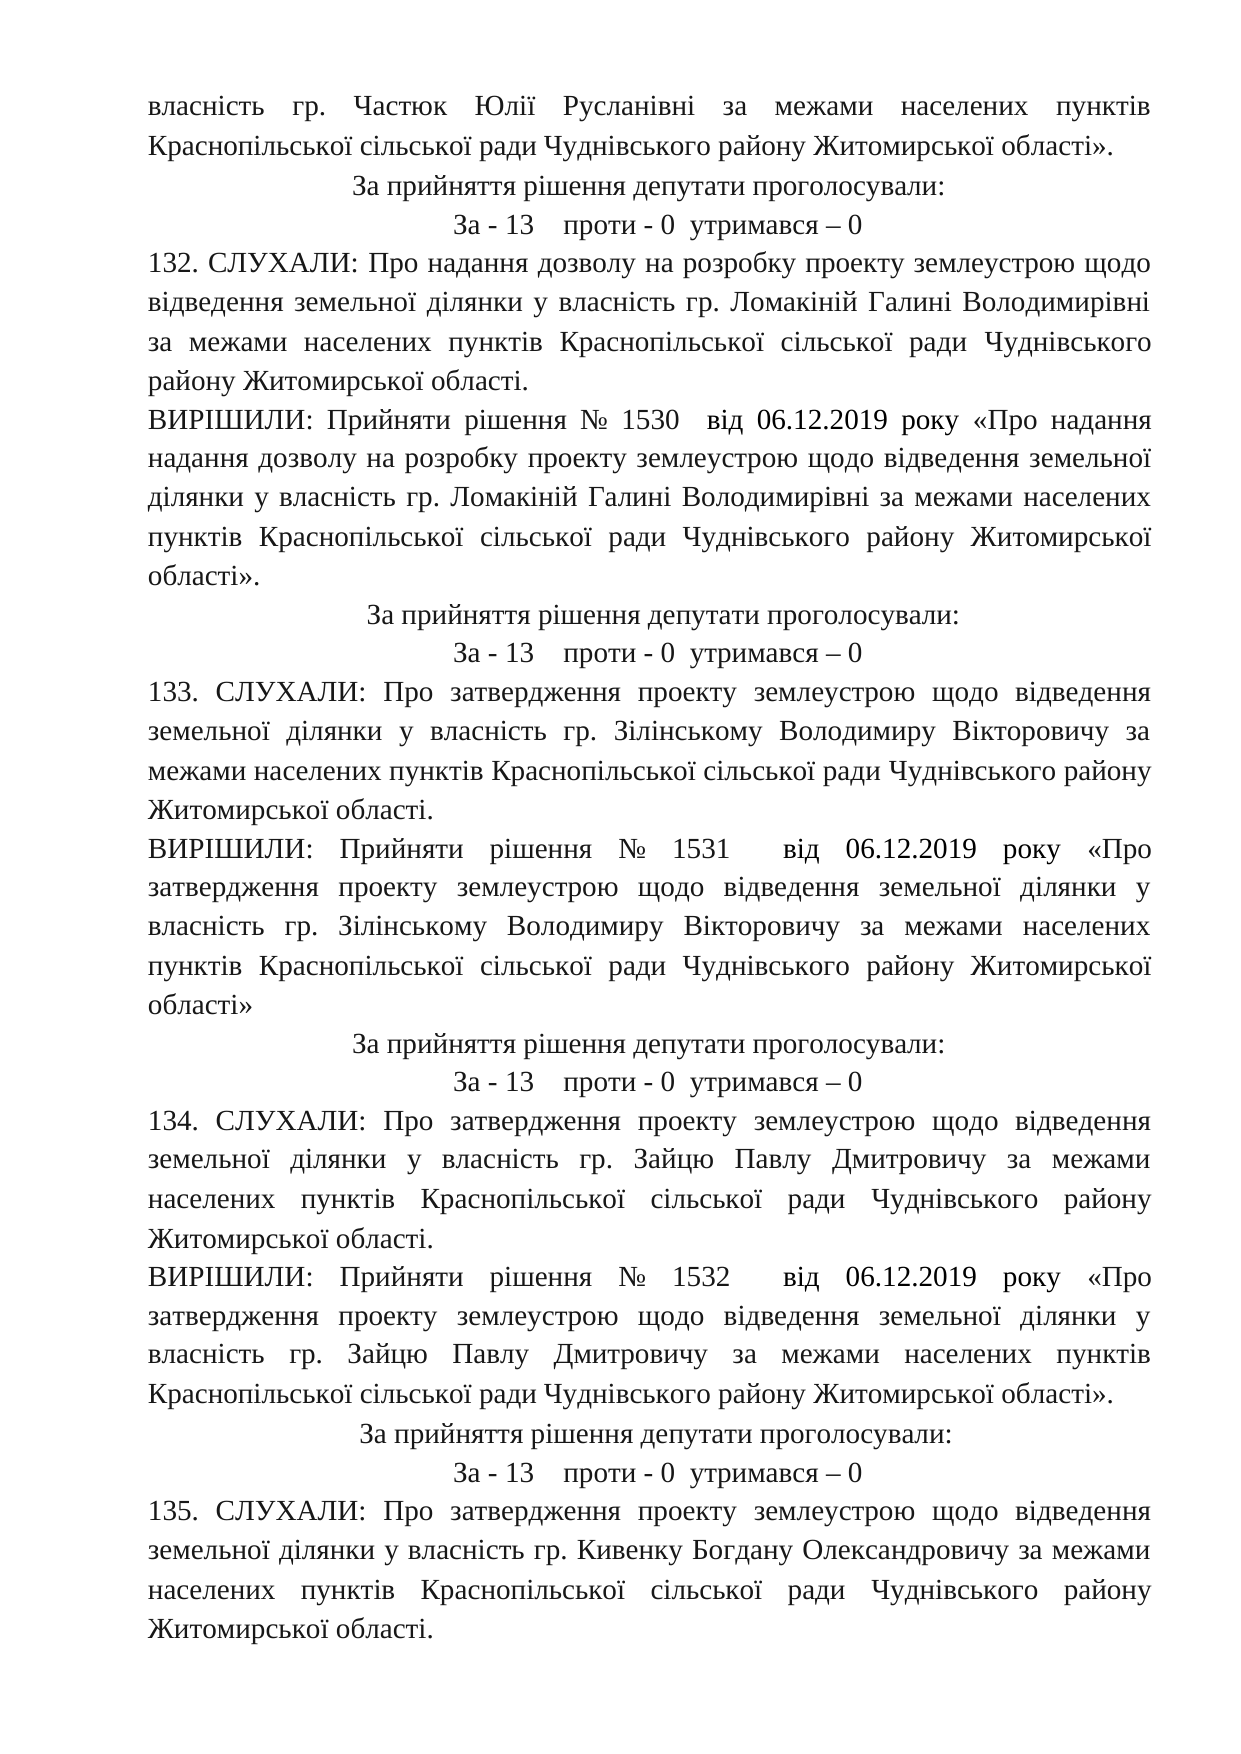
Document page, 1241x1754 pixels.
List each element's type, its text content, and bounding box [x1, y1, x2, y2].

list За - 13 проти - 0 утримався – 0 [148, 636, 1152, 669]
list 135. СЛУХАЛИ: Про затвердження проекту землеустрою щодо відведення земельної ділянки у власність гр. Кивенку Богдану Олександровичу за межами населених пунктів Краснопільської сільської ради Чуднівського району Житомирської області. [148, 1493, 1152, 1645]
list 134. СЛУХАЛИ: Про затвердження проекту землеустрою щодо відведення земельної ділянки у власність гр. Зайцю Павлу Дмитровичу за межами населених пунктів Краснопільської сільської ради Чуднівського району Житомирської області. [148, 1103, 1152, 1254]
list ВИРІШИЛИ: Прийняти рішення № 1531 від 06.12.2019 року «Про затвердження проекту землеустрою щодо відведення земельної ділянки у власність гр. Зілінському Володимиру Вікторовичу за межами населених пунктів Краснопільської сільської ради Чуднівського району Житомирської області» [148, 831, 1152, 1021]
list За прийняття рішення депутати проголосували: [148, 1026, 1152, 1059]
list За - 13 проти - 0 утримався – 0 [148, 1455, 1152, 1488]
list За прийняття рішення депутати проголосували: [148, 597, 1152, 631]
list 132. СЛУХАЛИ: Про надання дозволу на розробку проекту землеустрою щодо відведення земельної ділянки у власність гр. Ломакіній Галині Володимирівні за межами населених пунктів Краснопільської сільської ради Чуднівського району Житомирської області. [148, 245, 1152, 397]
list За - 13 проти - 0 утримався – 0 [148, 207, 1152, 240]
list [148, 88, 1152, 163]
list ВИРІШИЛИ: Прийняти рішення № 1532 від 06.12.2019 року «Про затвердження проекту землеустрою щодо відведення земельної ділянки у власність гр. Зайцю Павлу Дмитровичу за межами населених пунктів Краснопільської сільської ради Чуднівського району Житомирської області». [148, 1259, 1152, 1411]
list За прийняття рішення депутати проголосували: [148, 168, 1152, 202]
list 133. СЛУХАЛИ: Про затвердження проекту землеустрою щодо відведення земельної ділянки у власність гр. Зілінському Володимиру Вікторовичу за межами населених пунктів Краснопільської сільської ради Чуднівського району Житомирської області. [148, 674, 1152, 826]
list ВИРІШИЛИ: Прийняти рішення № 1530 від 06.12.2019 року «Про надання надання дозволу на розробку проекту землеустрою щодо відведення земельної ділянки у власність гр. Ломакіній Галині Володимирівні за межами населених пунктів Краснопільської сільської ради Чуднівського району Житомирської області». [148, 402, 1152, 592]
list За - 13 проти - 0 утримався – 0 [148, 1064, 1152, 1098]
list За прийняття рішення депутати проголосували: [148, 1416, 1152, 1450]
